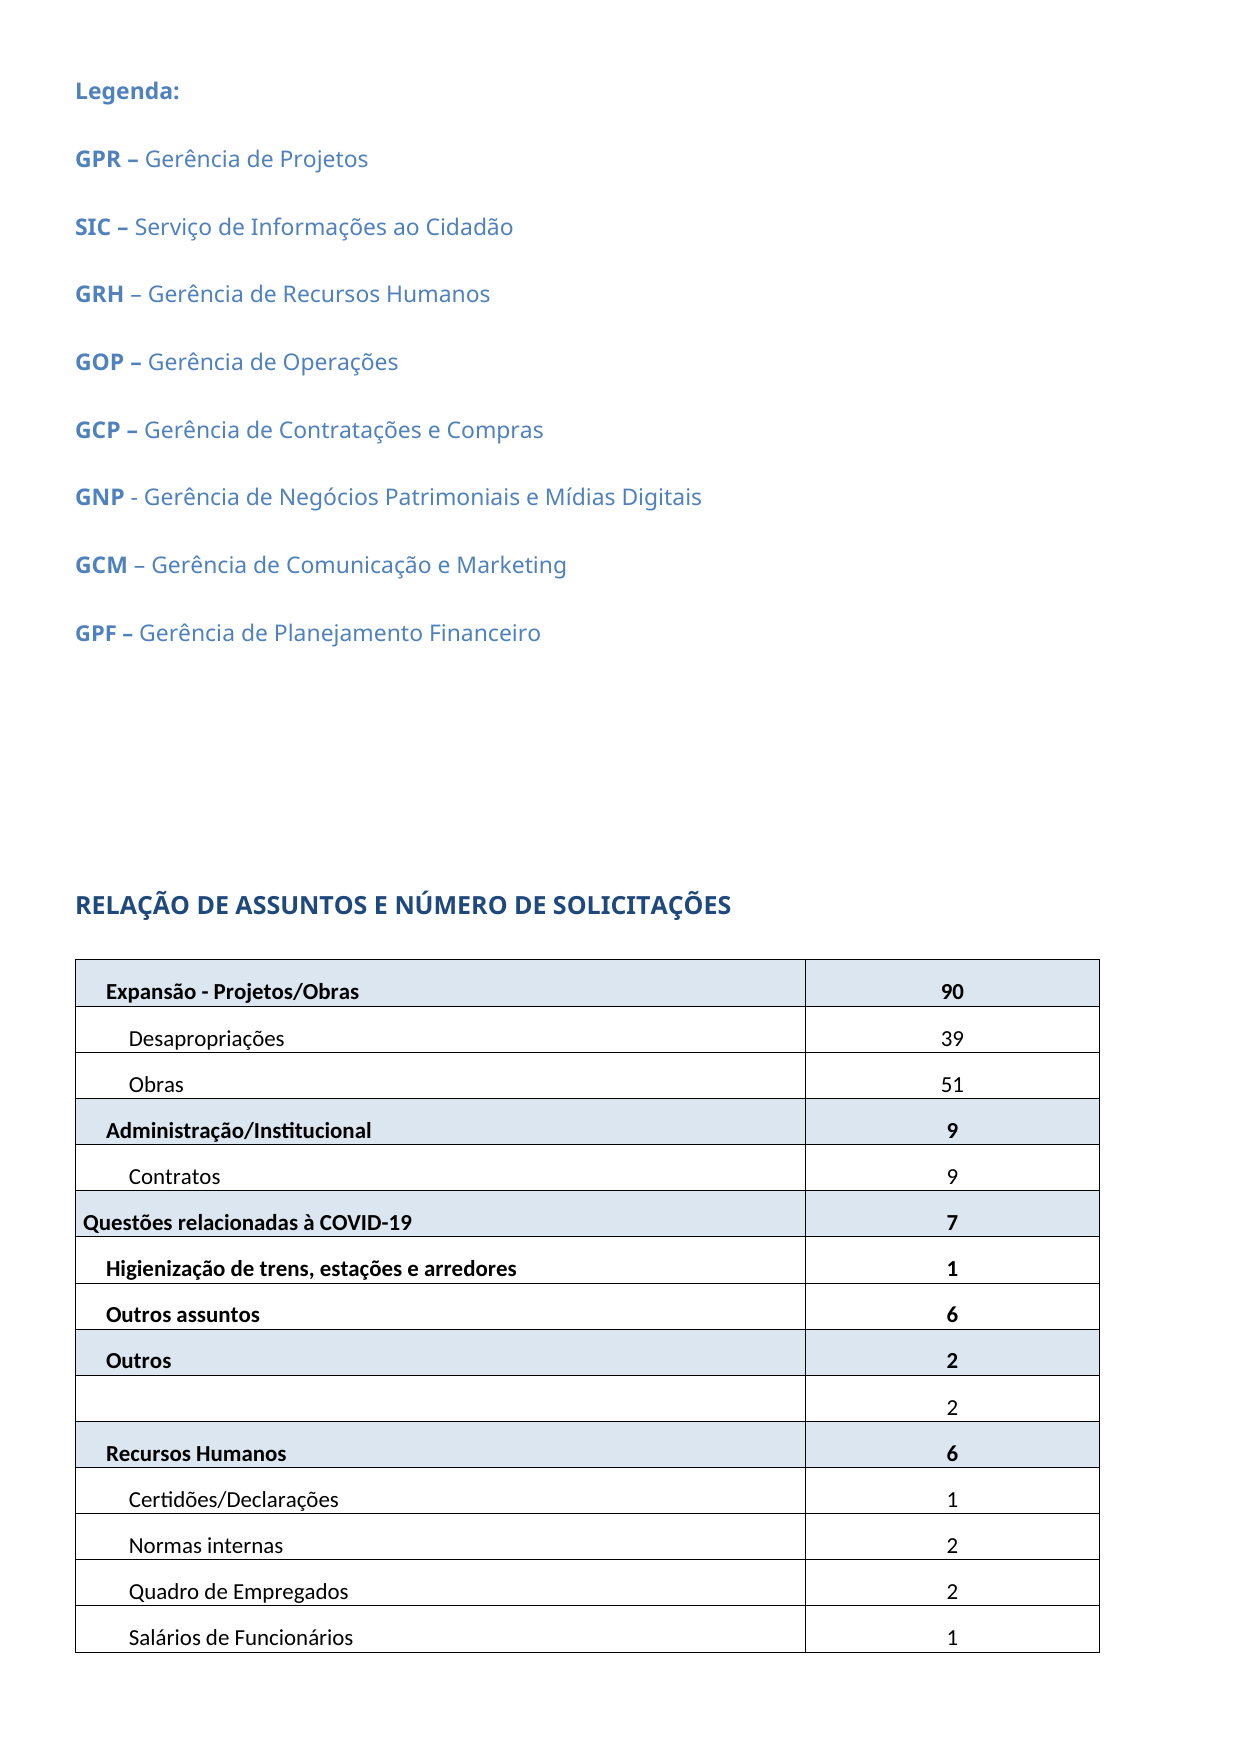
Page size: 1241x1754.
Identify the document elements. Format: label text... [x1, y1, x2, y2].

text GCP – Gerência de Contratações e Compras [75, 413, 1165, 445]
text GPR – Gerência de Projetos [75, 143, 1165, 174]
table_cell 51 [806, 1053, 1099, 1098]
table_cell Certidões/Declarações [76, 1468, 805, 1513]
table_cell Desapropriações [76, 1007, 805, 1052]
table_cell Salários de Funcionários [76, 1606, 805, 1652]
table_cell 2 [806, 1560, 1099, 1605]
text GCM – Gerência de Comunicação e Marketing [75, 549, 1165, 580]
table_cell 2 [806, 1514, 1099, 1559]
table_cell Contratos [76, 1145, 805, 1190]
text Legenda: [75, 75, 1165, 106]
table_cell 1 [806, 1606, 1099, 1652]
table_cell Administração/Institucional [76, 1099, 805, 1144]
table_cell 1 [806, 1468, 1099, 1513]
table_cell 6 [806, 1284, 1099, 1328]
table_cell 7 [806, 1191, 1099, 1236]
table_cell 2 [806, 1376, 1099, 1421]
text GNP - Gerência de Negócios Patrimoniais e Mídias Digitais [75, 481, 1165, 512]
text GRH – Gerência de Recursos Humanos [75, 278, 1165, 309]
table_cell Questões relacionadas à COVID-19 [76, 1191, 805, 1236]
table_cell 6 [806, 1422, 1099, 1467]
table_cell Higienização de trens, estações e arredores [76, 1237, 805, 1282]
table_cell 2 [806, 1330, 1099, 1375]
table_cell Obras [76, 1053, 805, 1098]
table_cell Normas internas [76, 1514, 805, 1559]
table_cell [76, 1376, 805, 1421]
table_cell Quadro de Empregados [76, 1560, 805, 1605]
table_cell 9 [806, 1145, 1099, 1190]
table_cell Recursos Humanos [76, 1422, 805, 1467]
table_cell 1 [806, 1237, 1099, 1282]
table_cell Outros assuntos [76, 1284, 805, 1328]
table_header Expansão - Projetos/Obras [76, 960, 805, 1006]
table_cell 39 [806, 1007, 1099, 1052]
text GPF – Gerência de Planejamento Financeiro [75, 617, 1165, 648]
table_header 90 [806, 960, 1099, 1006]
text GOP – Gerência de Operações [75, 346, 1165, 377]
table_cell 9 [806, 1099, 1099, 1144]
text RELAÇÃO DE ASSUNTOS E NÚMERO DE SOLICITAÇÕES [75, 887, 1165, 922]
table_cell Outros [76, 1330, 805, 1375]
text SIC – Serviço de Informações ao Cidadão [75, 210, 1165, 242]
